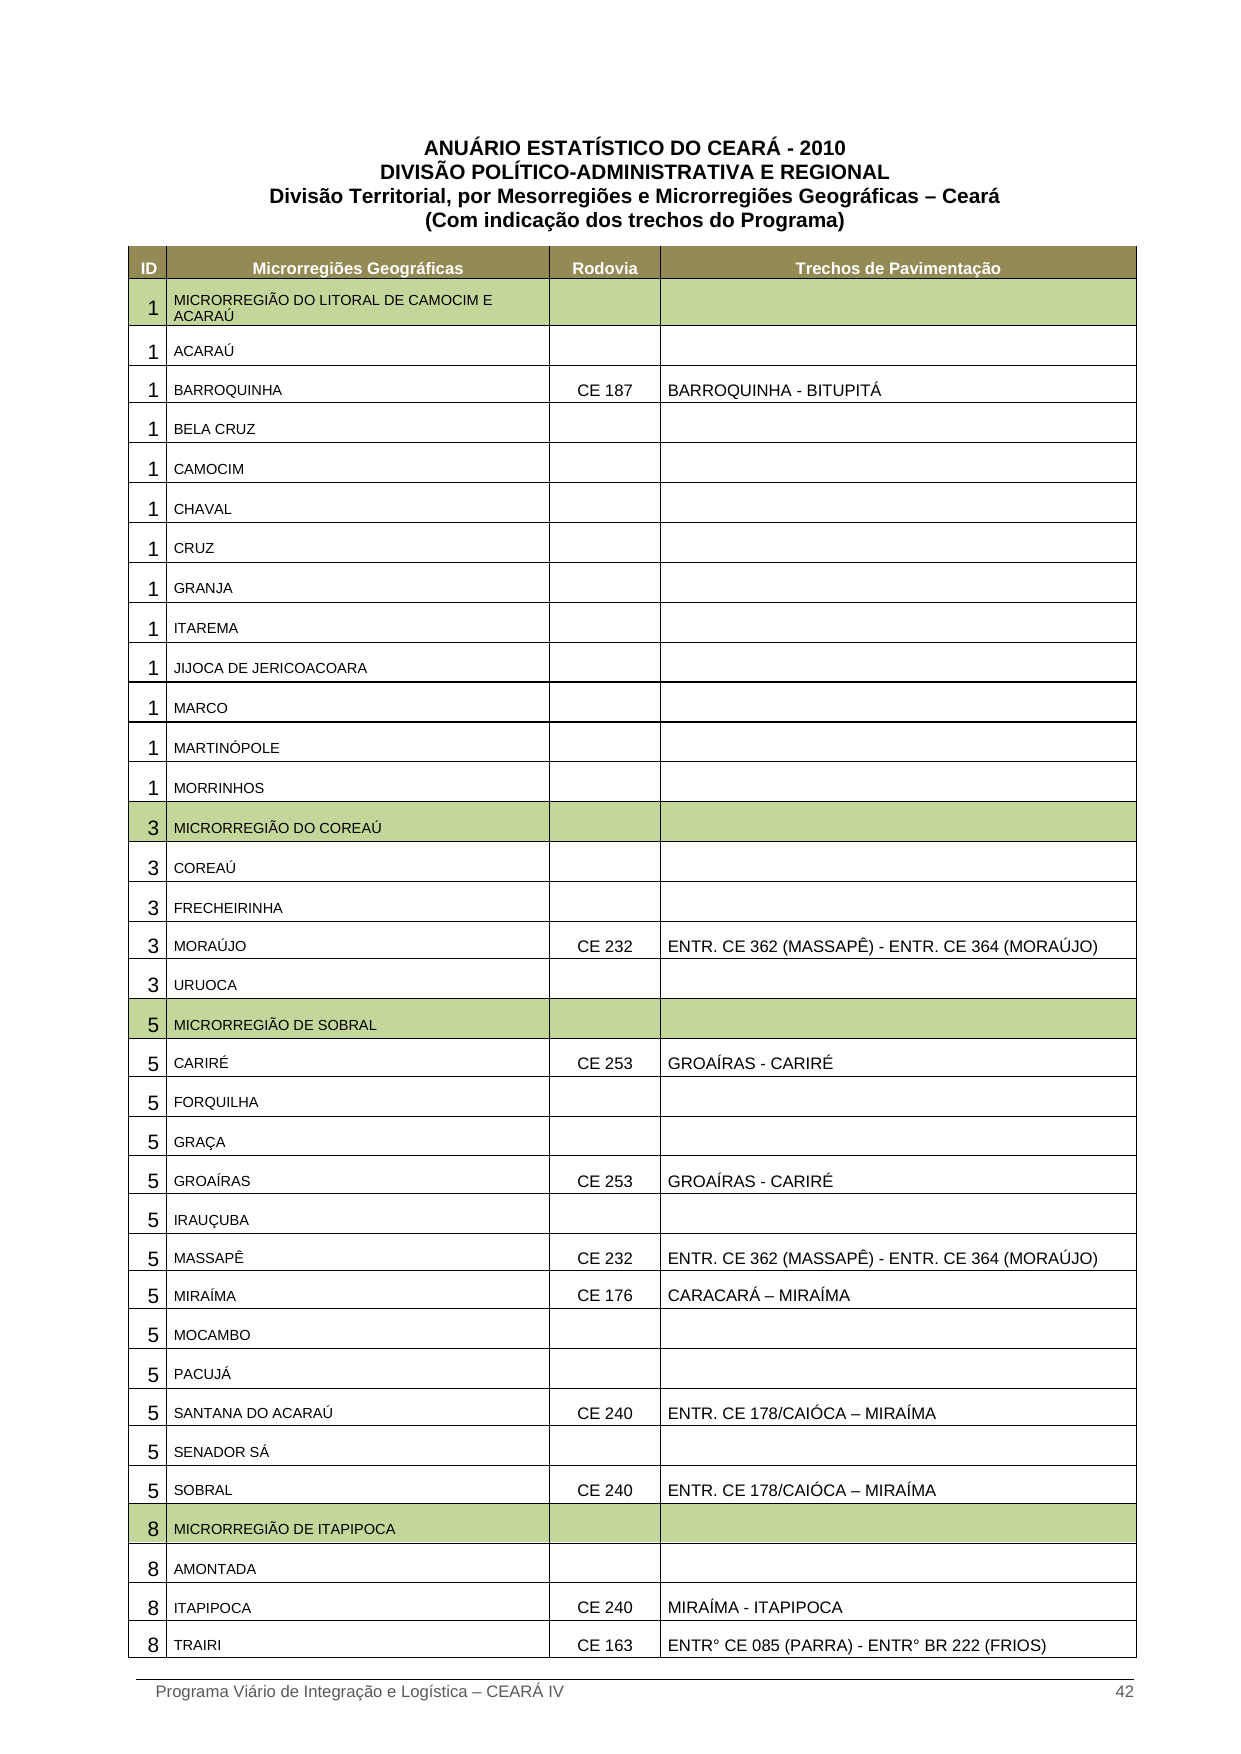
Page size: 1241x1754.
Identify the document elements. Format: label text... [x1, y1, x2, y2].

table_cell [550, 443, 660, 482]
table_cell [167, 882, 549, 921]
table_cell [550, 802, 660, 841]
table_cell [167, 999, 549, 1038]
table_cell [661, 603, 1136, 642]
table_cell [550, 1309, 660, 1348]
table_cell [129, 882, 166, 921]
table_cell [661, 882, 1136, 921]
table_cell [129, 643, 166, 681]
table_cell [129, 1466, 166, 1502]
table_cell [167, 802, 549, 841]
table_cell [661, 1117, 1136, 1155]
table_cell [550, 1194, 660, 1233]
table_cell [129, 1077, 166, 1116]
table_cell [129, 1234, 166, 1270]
text ANUÁRIO ESTATÍSTICO DO CEARÁ - 2010 [136, 136, 1134, 160]
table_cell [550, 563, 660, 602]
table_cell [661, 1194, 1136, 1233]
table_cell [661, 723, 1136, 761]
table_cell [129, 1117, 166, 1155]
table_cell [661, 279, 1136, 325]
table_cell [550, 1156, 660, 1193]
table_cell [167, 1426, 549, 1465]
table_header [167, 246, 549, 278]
text Divisão Territorial, por Mesorregiões e Microrregiões Geográficas – Ceará [136, 184, 1134, 208]
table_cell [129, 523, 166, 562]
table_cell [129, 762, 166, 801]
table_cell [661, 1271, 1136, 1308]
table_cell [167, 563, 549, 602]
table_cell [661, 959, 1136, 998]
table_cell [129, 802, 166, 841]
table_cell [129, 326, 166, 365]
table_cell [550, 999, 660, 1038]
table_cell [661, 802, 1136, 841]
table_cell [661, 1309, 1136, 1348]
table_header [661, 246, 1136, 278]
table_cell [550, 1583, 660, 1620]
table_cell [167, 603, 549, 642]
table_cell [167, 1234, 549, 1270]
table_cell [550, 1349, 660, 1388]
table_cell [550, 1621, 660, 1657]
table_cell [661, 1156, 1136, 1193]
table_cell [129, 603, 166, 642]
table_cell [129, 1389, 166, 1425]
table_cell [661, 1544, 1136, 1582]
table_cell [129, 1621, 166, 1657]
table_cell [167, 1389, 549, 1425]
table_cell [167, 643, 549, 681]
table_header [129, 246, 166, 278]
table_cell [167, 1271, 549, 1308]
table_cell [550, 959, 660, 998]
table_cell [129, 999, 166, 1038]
text DIVISÃO POLÍTICO-ADMINISTRATIVA E REGIONAL [136, 160, 1134, 184]
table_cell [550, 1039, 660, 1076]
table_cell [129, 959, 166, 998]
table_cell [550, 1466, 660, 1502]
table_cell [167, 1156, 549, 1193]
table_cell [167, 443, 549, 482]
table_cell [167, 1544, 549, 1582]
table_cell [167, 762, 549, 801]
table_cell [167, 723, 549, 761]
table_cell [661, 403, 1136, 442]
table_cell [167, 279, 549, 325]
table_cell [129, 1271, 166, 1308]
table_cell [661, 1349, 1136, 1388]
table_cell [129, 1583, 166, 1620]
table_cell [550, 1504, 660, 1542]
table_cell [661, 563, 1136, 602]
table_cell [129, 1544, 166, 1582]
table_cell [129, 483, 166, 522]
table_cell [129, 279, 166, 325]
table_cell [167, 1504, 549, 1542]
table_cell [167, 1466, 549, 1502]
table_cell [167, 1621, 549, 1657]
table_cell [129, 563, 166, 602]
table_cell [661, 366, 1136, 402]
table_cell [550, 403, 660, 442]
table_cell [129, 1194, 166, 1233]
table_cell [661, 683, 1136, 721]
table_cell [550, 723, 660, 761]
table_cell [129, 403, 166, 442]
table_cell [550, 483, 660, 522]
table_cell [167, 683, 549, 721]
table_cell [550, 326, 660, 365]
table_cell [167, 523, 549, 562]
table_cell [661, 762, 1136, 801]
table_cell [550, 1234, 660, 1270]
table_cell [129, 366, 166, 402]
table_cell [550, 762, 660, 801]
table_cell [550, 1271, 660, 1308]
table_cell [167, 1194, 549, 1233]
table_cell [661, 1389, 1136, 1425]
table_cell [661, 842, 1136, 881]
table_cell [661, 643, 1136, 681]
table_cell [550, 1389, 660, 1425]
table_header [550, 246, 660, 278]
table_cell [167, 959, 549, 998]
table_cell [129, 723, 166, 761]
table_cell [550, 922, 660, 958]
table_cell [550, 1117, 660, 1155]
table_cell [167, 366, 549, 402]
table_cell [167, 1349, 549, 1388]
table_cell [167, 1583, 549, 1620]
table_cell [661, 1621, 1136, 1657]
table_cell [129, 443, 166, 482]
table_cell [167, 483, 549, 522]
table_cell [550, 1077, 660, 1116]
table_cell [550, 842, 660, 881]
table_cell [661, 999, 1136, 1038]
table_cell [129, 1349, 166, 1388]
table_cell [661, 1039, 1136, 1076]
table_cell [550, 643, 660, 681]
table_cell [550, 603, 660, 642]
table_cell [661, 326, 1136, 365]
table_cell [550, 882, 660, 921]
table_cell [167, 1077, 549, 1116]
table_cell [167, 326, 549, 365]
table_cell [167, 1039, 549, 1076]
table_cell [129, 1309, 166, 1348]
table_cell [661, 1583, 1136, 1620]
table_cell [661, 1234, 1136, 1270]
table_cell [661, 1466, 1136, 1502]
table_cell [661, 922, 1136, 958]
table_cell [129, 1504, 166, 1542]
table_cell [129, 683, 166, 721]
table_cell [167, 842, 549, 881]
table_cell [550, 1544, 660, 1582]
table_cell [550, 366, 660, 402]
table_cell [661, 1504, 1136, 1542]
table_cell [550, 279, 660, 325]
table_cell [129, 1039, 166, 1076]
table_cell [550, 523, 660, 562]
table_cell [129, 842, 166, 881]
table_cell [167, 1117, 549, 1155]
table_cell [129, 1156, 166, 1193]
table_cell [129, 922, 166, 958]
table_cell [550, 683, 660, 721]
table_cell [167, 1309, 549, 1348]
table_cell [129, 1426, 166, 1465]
text (Com indicação dos trechos do Programa) [136, 208, 1134, 232]
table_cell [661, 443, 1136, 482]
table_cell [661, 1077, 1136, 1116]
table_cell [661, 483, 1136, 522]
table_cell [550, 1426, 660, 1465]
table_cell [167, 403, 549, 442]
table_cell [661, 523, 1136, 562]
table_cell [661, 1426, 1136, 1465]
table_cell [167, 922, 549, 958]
